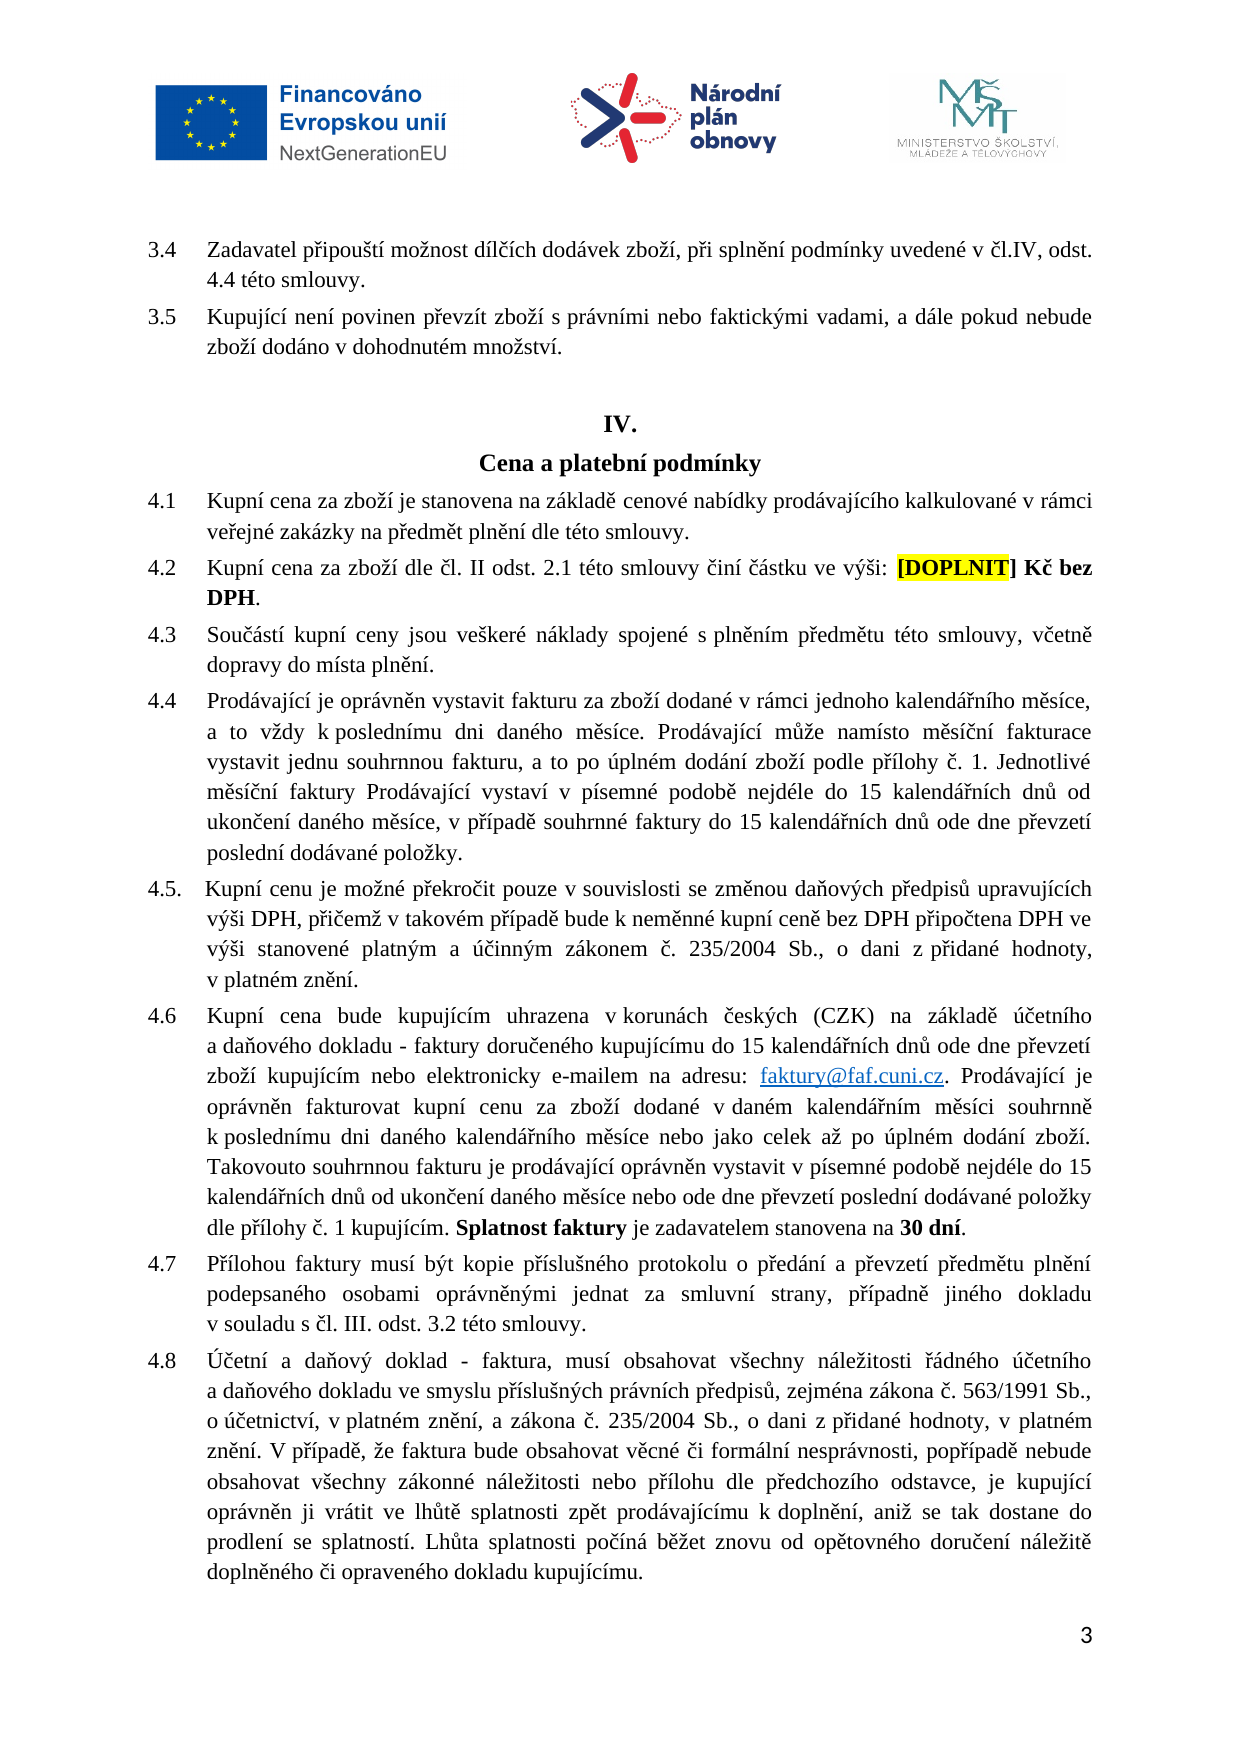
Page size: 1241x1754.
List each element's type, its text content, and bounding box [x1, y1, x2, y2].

title IV. [148, 409, 1093, 438]
picture [147, 73, 468, 170]
text 4.8 Účetní a daňový doklad - faktura, musí obsahovat všechny náležitosti řádného účetního a daňového dokladu ve smyslu příslušných právních předpisů, zejména zákona č. 563/1991 Sb., o účetnictví, v platném znění, a zákona č. 235/2004 Sb., o dani z přidané hodnoty, v platném znění. V případě, že faktura bude obsahovat věcné či formální nesprávnosti, popřípadě nebude obsahovat všechny zákonné náležitosti nebo přílohu dle předchozího odstavce, je kupující oprávněn ji vrátit ve lhůtě splatnosti zpět prodávajícímu k doplnění, aniž se tak dostane do prodlení se splatností. Lhůta splatnosti počíná běžet znovu od opětovného doručení náležitě doplněného či opraveného dokladu kupujícímu. [148, 1347, 1093, 1585]
text 4.5. Kupní cenu je možné překročit pouze v souvislosti se změnou daňových předpisů upravujících výši DPH, přičemž v takovém případě bude k neměnné kupní ceně bez DPH připočtena DPH ve výši stanovené platným a účinným zákonem č. 235/2004 Sb., o dani z přidané hodnoty, v platném znění. [148, 875, 1093, 992]
title Cena a platební podmínky [148, 448, 1093, 477]
picture [889, 73, 1066, 163]
text 4.3 Součástí kupní ceny jsou veškeré náklady spojené s plněním předmětu této smlouvy, včetně dopravy do místa plnění. [148, 621, 1093, 677]
text 4.4 Prodávající je oprávněn vystavit fakturu za zboží dodané v rámci jednoho kalendářního měsíce, a to vždy k poslednímu dni daného měsíce. Prodávající může namísto měsíční fakturace vystavit jednu souhrnnou fakturu, a to po úplném dodání zboží podle přílohy č. 1. Jednotlivé měsíční faktury Prodávající vystaví v písemné podobě nejdéle do 15 kalendářních dnů od ukončení daného měsíce, v případě souhrnné faktury do 15 kalendářních dnů ode dne převzetí poslední dodávané položky. [148, 687, 1093, 865]
text 4.7 Přílohou faktury musí být kopie příslušného protokolu o předání a převzetí předmětu plnění podepsaného osobami oprávněnými jednat za smluvní strany, případně jiného dokladu v souladu s čl. III. odst. 3.2 této smlouvy. [148, 1250, 1093, 1337]
text 4.6 Kupní cena bude kupujícím uhrazena v korunách českých (CZK) na základě účetního a daňového dokladu - faktury doručeného kupujícímu do 15 kalendářních dnů ode dne převzetí zboží kupujícím nebo elektronicky e-mailem na adresu: faktury@faf.cuni.cz. Prodávající je oprávněn fakturovat kupní cenu za zboží dodané v daném kalendářním měsíci souhrnně k poslednímu dni daného kalendářního měsíce nebo jako celek až po úplném dodání zboží. Takovouto souhrnnou fakturu je prodávající oprávněn vystavit v písemné podobě nejdéle do 15 kalendářních dnů od ukončení daného měsíce nebo ode dne převzetí poslední dodávané položky dle přílohy č. 1 kupujícím. Splatnost faktury je zadavatelem stanovena na 30 dní. [148, 1002, 1093, 1240]
text 4.1 Kupní cena za zboží je stanovena na základě cenové nabídky prodávajícího kalkulované v rámci veřejné zakázky na předmět plnění dle této smlouvy. [148, 487, 1093, 544]
text 4.2 Kupní cena za zboží dle čl. II odst. 2.1 této smlouvy činí částku ve výši: [DOPLNIT] Kč bez DPH. [148, 554, 1093, 611]
text 3.5 Kupující není povinen převzít zboží s právními nebo faktickými vadami, a dále pokud nebude zboží dodáno v dohodnutém množství. [148, 303, 1093, 359]
picture [570, 73, 782, 163]
text 3.4 Zadavatel připouští možnost dílčích dodávek zboží, při splnění podmínky uvedené v čl.IV, odst. 4.4 této smlouvy. [148, 236, 1093, 293]
